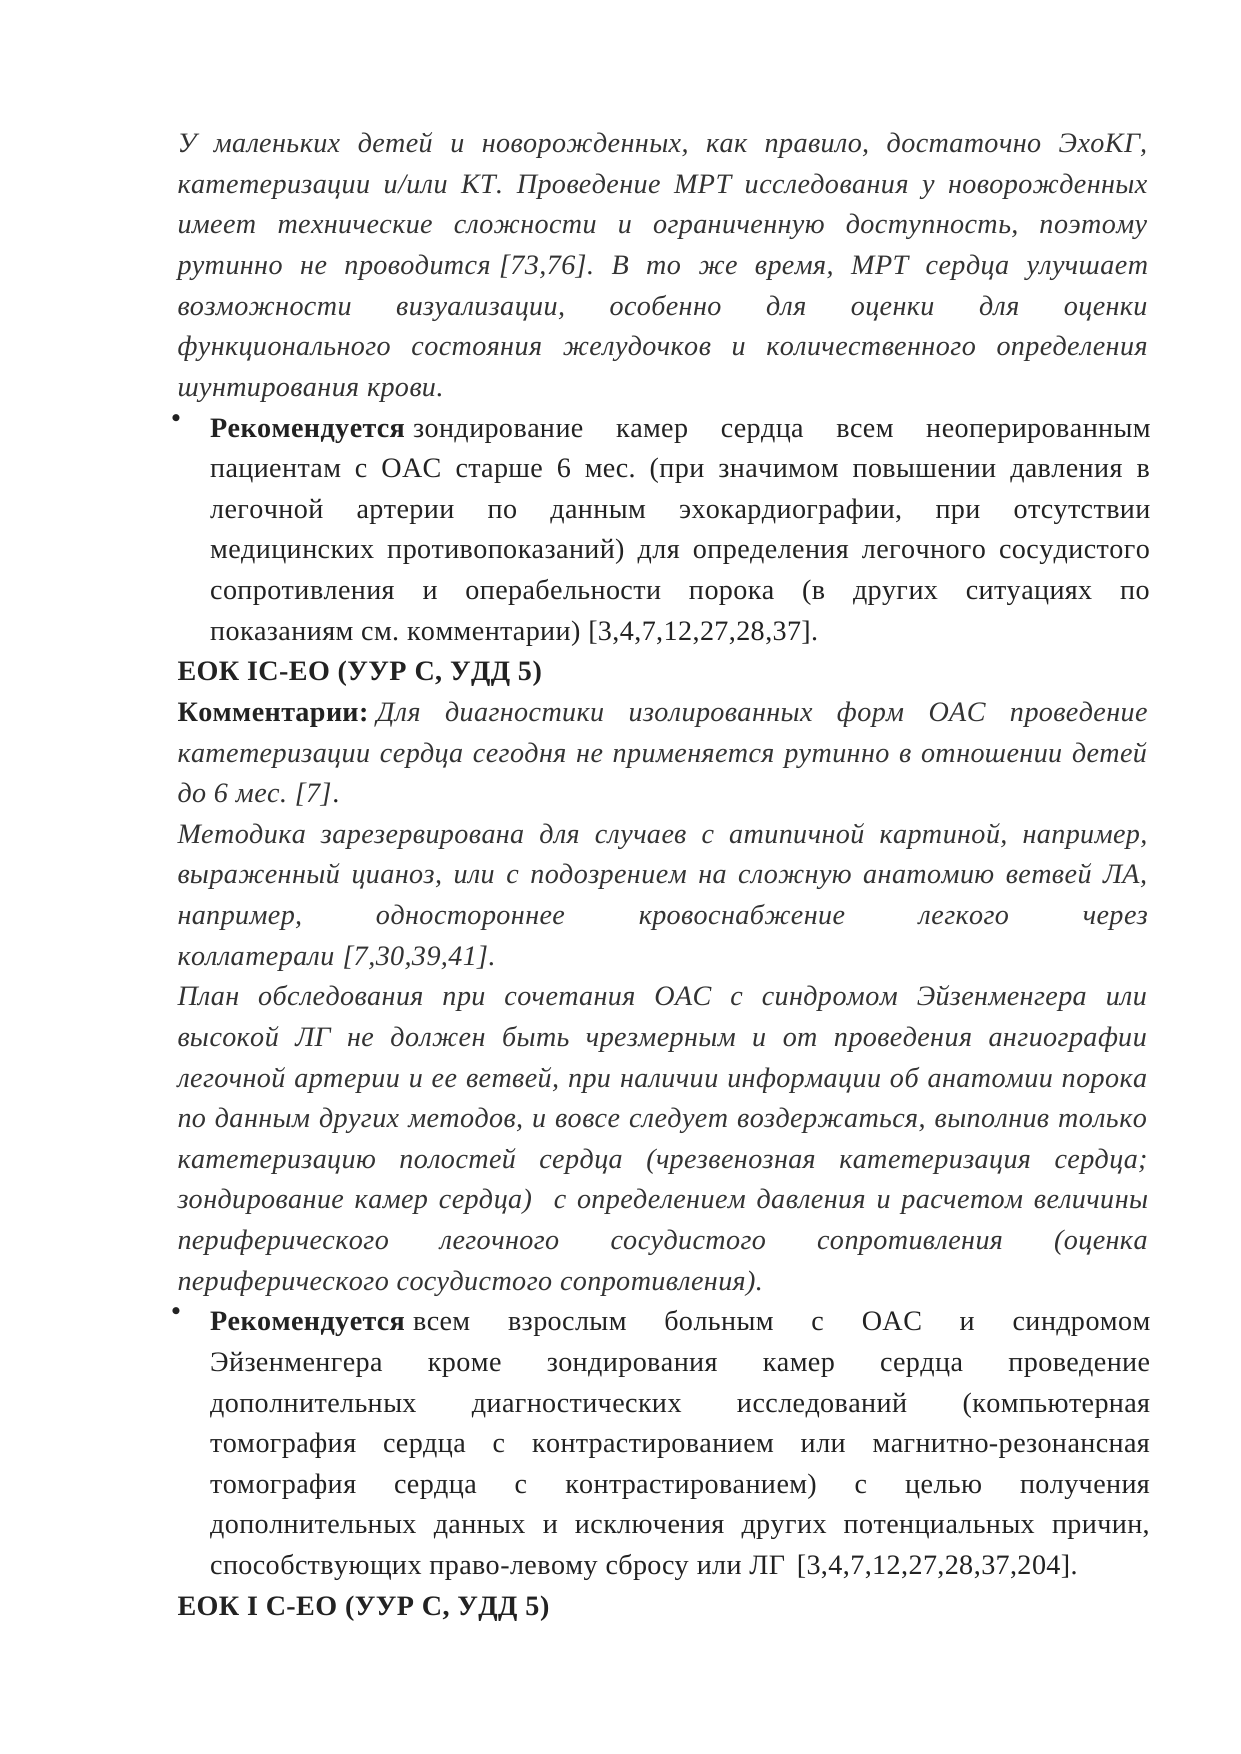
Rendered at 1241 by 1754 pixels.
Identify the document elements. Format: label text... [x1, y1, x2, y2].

text У маленьких детей и новорожденных, как правило, достаточно ЭхоКГ, катетеризации и/или КТ. Проведение МРТ исследования у новорожденных имеет технические сложности и ограниченную доступность, поэтому рутинно не проводится [73,76]. В то же время, МРТ сердца улучшает возможности визуализации, особенно для оценки для оценки функционального состояния желудочков и количественного определения шунтирования крови. [177, 118, 1152, 402]
text Методика зарезервирована для случаев с атипичной картиной, например, выраженный цианоз, или с подозрением на сложную анатомию ветвей ЛА, например, одностороннее кровоснабжение легкого через коллатерали [7,30,39,41]. [177, 809, 1152, 971]
text План обследования при сочетания ОАС с синдромом Эйзенменгера или высокой ЛГ не должен быть чрезмерным и от проведения ангиографии легочной артерии и ее ветвей, при наличии информации об анатомии порока по данным других методов, и вовсе следует воздержаться, выполнив только катетеризацию полостей сердца (чрезвенозная катетеризация сердца; зондирование камер сердца) с определением давления и расчетом величины периферического легочного сосудистого сопротивления (оценка периферического сосудистого сопротивления). [177, 971, 1152, 1296]
list Рекомендуется зондирование камер сердца всем неоперированным пациентам с ОАС старше 6 мес. (при значимом повышении давления в легочной артерии по данным эхокардиографии, при отсутствии медицинских противопоказаний) для определения легочного сосудистого сопротивления и операбельности порока (в других ситуациях по показаниям см. комментарии) [3,4,7,12,27,28,37]. [172, 402, 1152, 646]
text ЕОК I С-EO (УУР С, УДД 5) [177, 1581, 1152, 1621]
list Рекомендуется всем взрослым больным c ОАС и синдромом Эйзенменгера кроме зондирования камер сердца проведение дополнительных диагностических исследований (компьютерная томография сердца с контрастированием или магнитно-резонансная томография сердца с контрастированием) с целью получения дополнительных данных и исключения других потенциальных причин, способствующих право-левому сбросу или ЛГ [3,4,7,12,27,28,37,204]. [172, 1296, 1152, 1581]
text ЕОК IC-EO (УУР С, УДД 5) [177, 646, 1152, 687]
text Комментарии: Для диагностики изолированных форм ОАС проведение катетеризации сердца сегодня не применяется рутинно в отношении детей до 6 мес. [7]. [177, 687, 1152, 809]
